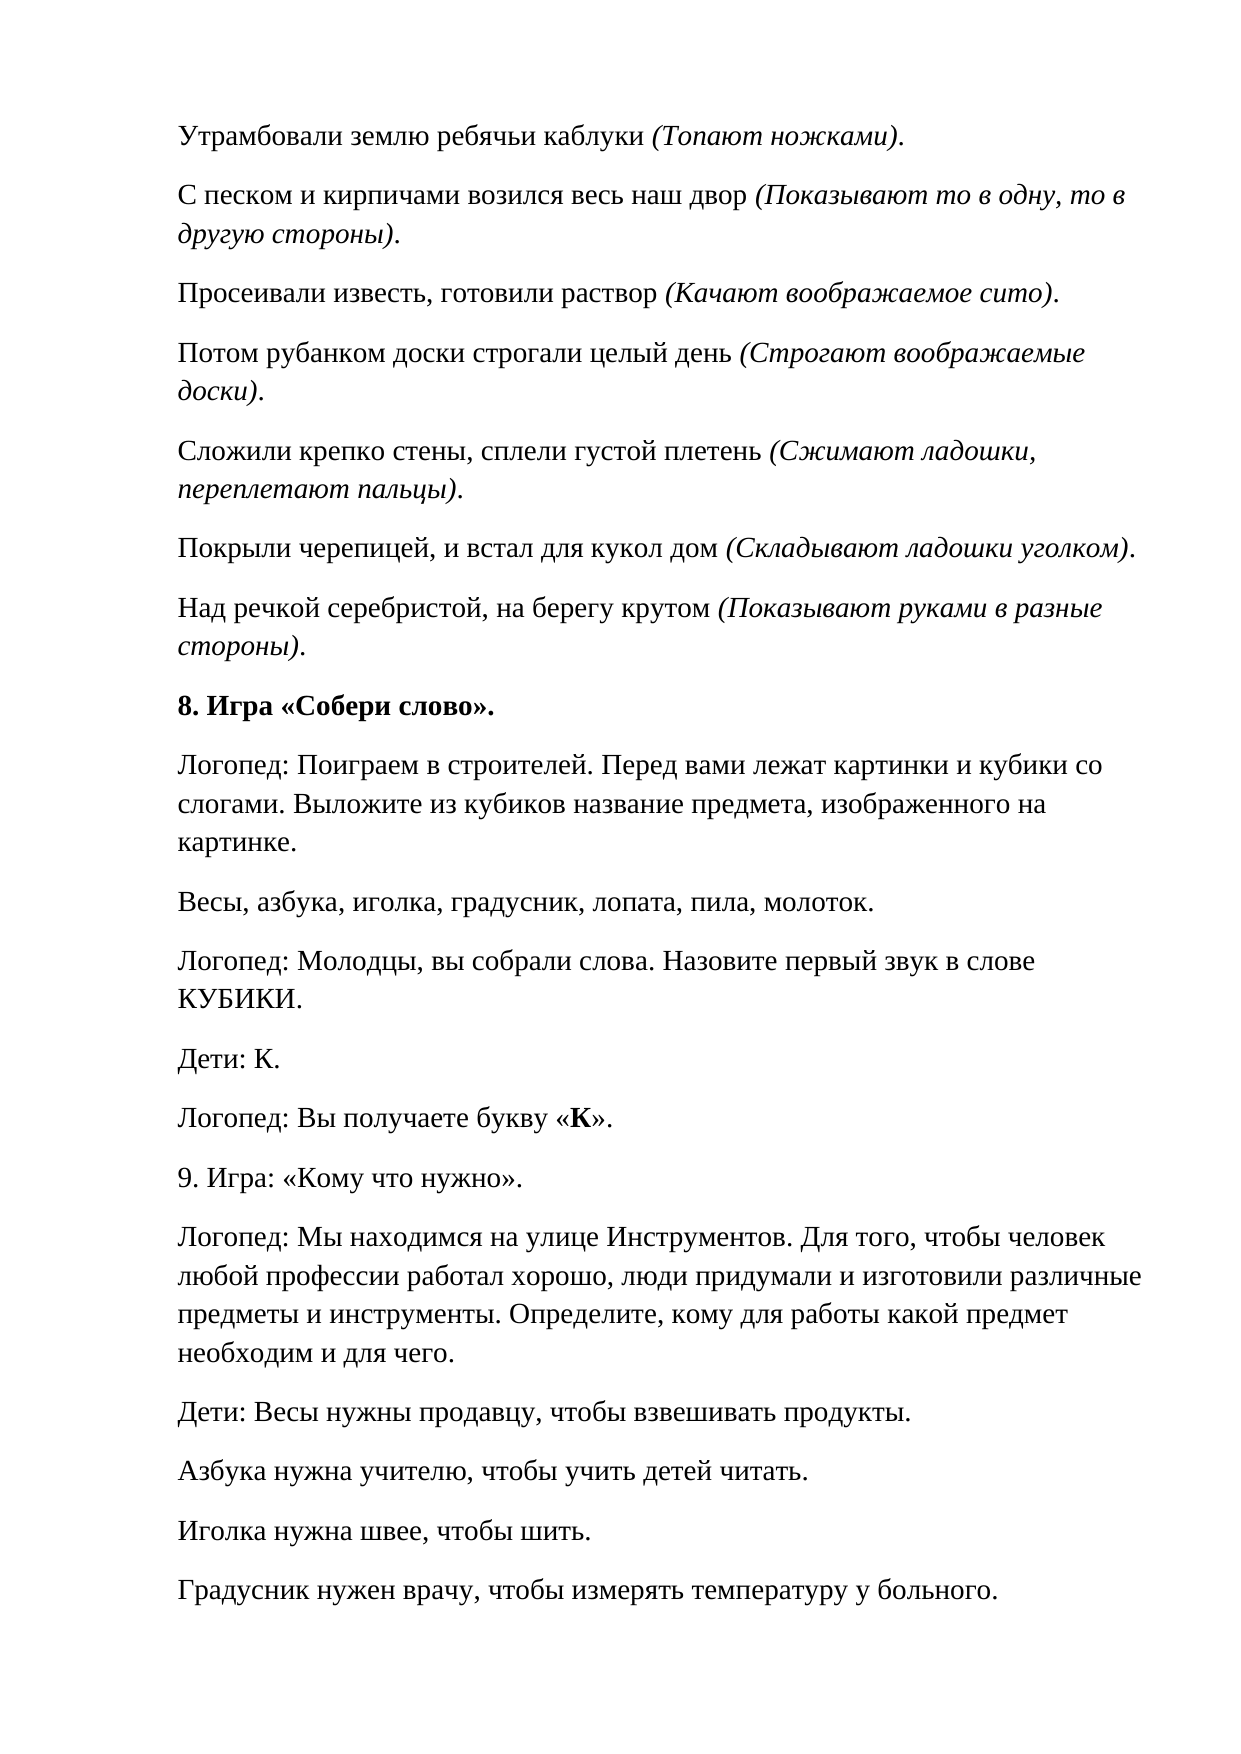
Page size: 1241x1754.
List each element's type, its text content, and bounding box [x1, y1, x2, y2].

text Сложили крепко стены, сплели густой плетень (Сжимают ладошки, переплетают пальцы). [177, 433, 1152, 505]
text Утрамбовали землю ребячьи каблуки (Топают ножками). [177, 118, 1152, 152]
text Логопед: Мы находимся на улице Инструментов. Для того, чтобы человек любой профессии работал хорошо, люди придумали и изготовили различные предметы и инструменты. Определите, кому для работы какой предмет необходим и для чего. [177, 1219, 1152, 1368]
text 8. Игра «Собери слово». [177, 688, 1152, 721]
text Над речкой серебристой, на берегу крутом (Показывают руками в разные стороны). [177, 590, 1152, 662]
text Потом рубанком доски строгали целый день (Строгают воображаемые доски). [177, 335, 1152, 407]
text С песком и кирпичами возился весь наш двор (Показывают то в одну, то в другую стороны). [177, 177, 1152, 249]
text Градусник нужен врачу, чтобы измерять температуру у больного. [177, 1572, 1152, 1606]
text Азбука нужна учителю, чтобы учить детей читать. [177, 1453, 1152, 1487]
text Логопед: Поиграем в строителей. Перед вами лежат картинки и кубики со слогами. Выложите из кубиков название предмета, изображенного на картинке. [177, 747, 1152, 858]
text Логопед: Молодцы, вы собрали слова. Назовите первый звук в слове КУБИКИ. [177, 943, 1152, 1015]
text 9. Игра: «Кому что нужно». [177, 1160, 1152, 1193]
text Иголка нужна швее, чтобы шить. [177, 1513, 1152, 1546]
text Весы, азбука, иголка, градусник, лопата, пила, молоток. [177, 884, 1152, 917]
text Покрыли черепицей, и встал для кукол дом (Складывают ладошки уголком). [177, 531, 1152, 564]
text Дети: К. [177, 1041, 1152, 1074]
text Логопед: Вы получаете букву «К». [177, 1100, 1152, 1134]
text Просеивали известь, готовили раствор (Качают воображаемое сито). [177, 275, 1152, 309]
text Дети: Весы нужны продавцу, чтобы взвешивать продукты. [177, 1394, 1152, 1428]
